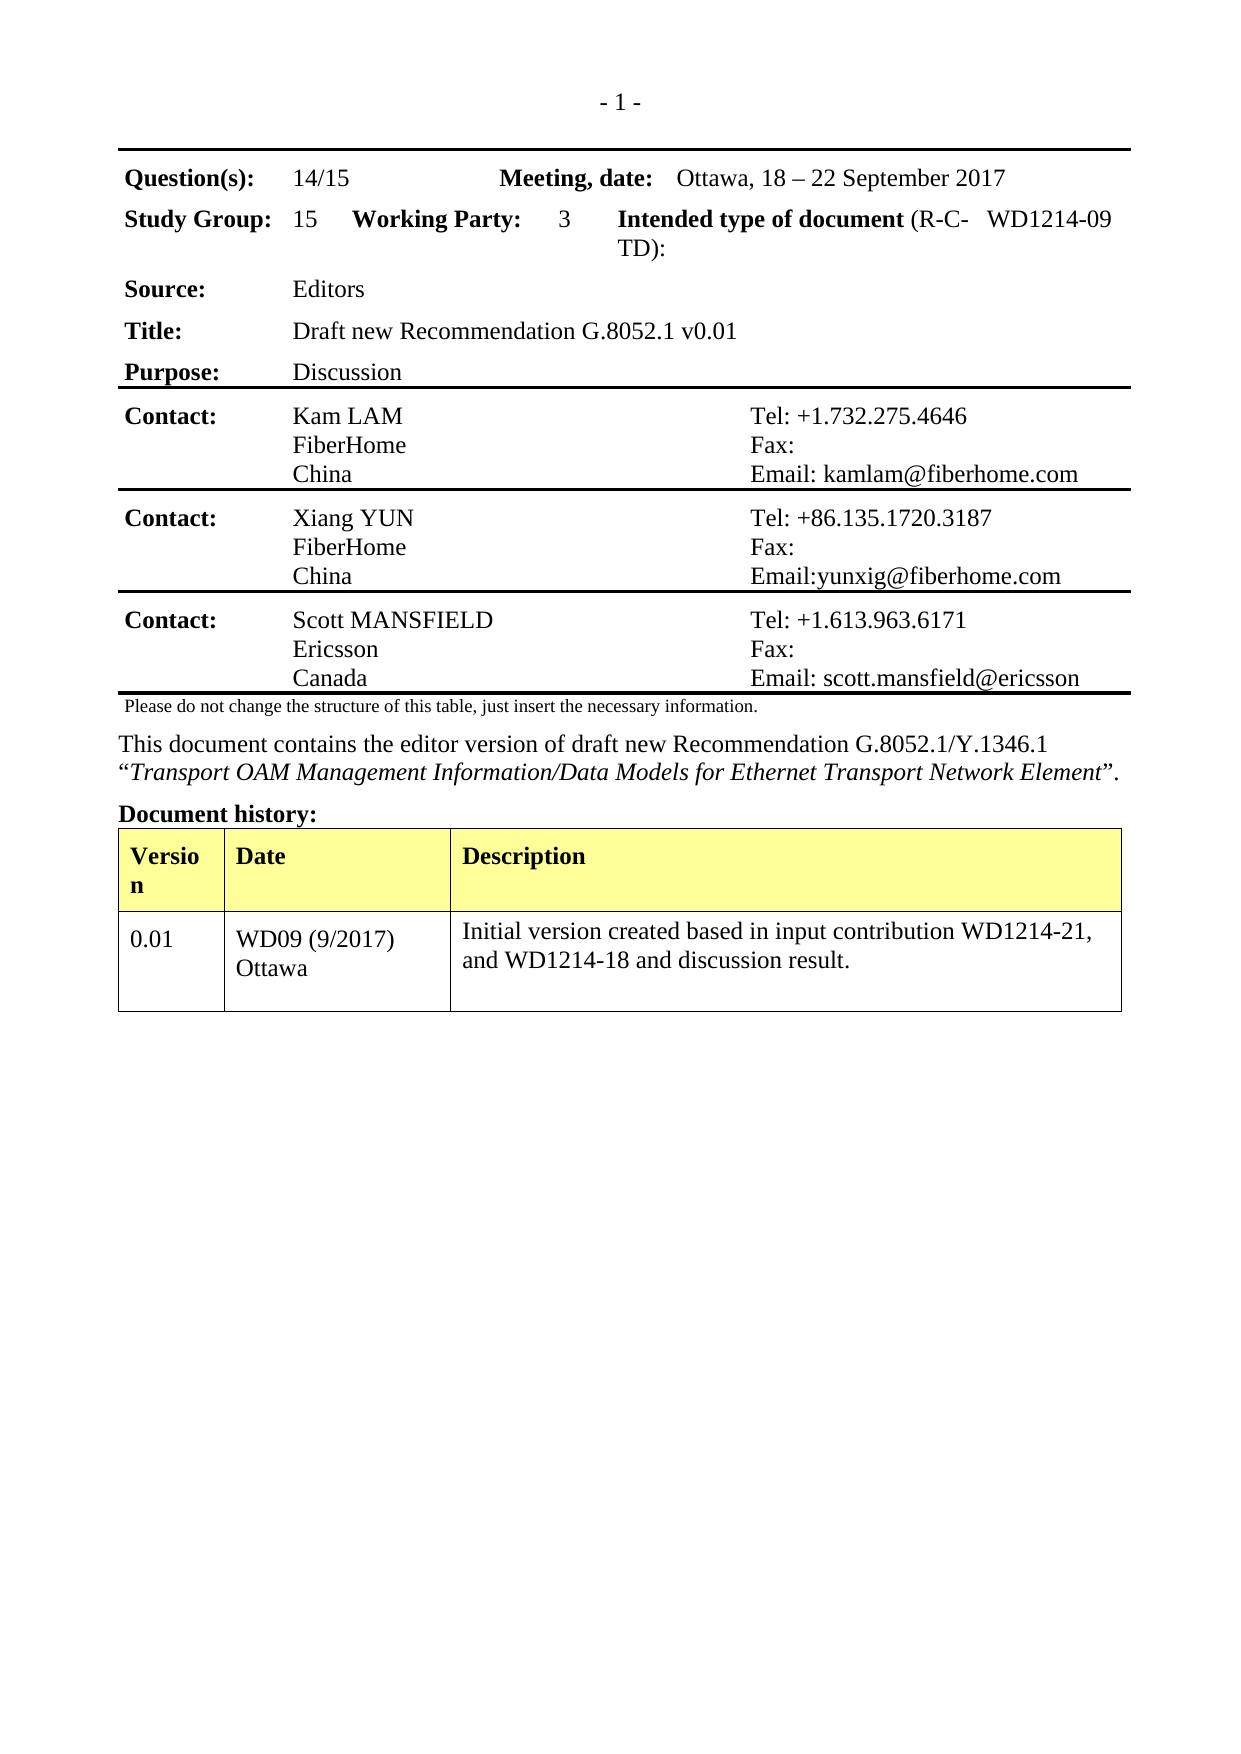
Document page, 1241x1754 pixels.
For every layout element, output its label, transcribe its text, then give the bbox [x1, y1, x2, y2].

table_cell Intended type of document (R-C-TD): [611, 192, 981, 262]
table_header Description [451, 829, 1121, 911]
table_header Ottawa, 18 – 22 September 2017 [670, 151, 1131, 192]
table_cell 3 [552, 192, 611, 262]
table_cell 0.01 [119, 912, 224, 1011]
table_cell Discussion [287, 345, 1131, 386]
table_cell WD1214-09 [981, 192, 1131, 262]
table_cell Contact: [118, 593, 287, 691]
table_cell Draft new Recommendation G.8052.1 v0.01 [287, 303, 1131, 344]
table_cell Initial version created based in input contribution WD1214-21, and WD1214-18 and discussion result. [451, 912, 1121, 1011]
table_cell Xiang YUN FiberHome China [287, 491, 744, 589]
table_cell Purpose: [118, 345, 287, 386]
table_header Question(s): [118, 151, 287, 192]
table_cell Editors [287, 262, 1131, 303]
table_cell Scott MANSFIELD Ericsson Canada [287, 593, 744, 691]
table_header Date [225, 829, 450, 911]
table_cell 15 [287, 192, 346, 262]
table_header Version [119, 829, 224, 911]
table_cell Please do not change the structure of this table, just insert the necessary information. [118, 695, 1131, 716]
table_cell Tel: +1.613.963.6171 Fax: Email: scott.mansfield@ericsson [744, 593, 1131, 691]
table_cell WD09 (9/2017) Ottawa [225, 912, 450, 1011]
table_cell Working Party: [346, 192, 552, 262]
table_header 14/15 [287, 151, 493, 192]
table_cell Title: [118, 303, 287, 344]
table_cell Contact: [118, 491, 287, 589]
table_cell Kam LAM FiberHome China [287, 389, 744, 488]
text Document history: [118, 799, 1122, 827]
table_cell Source: [118, 262, 287, 303]
text This document contains the editor version of draft new Recommendation G.8052.1/Y.1346.1 “Transport OAM Management Information/Data Models for Ethernet Transport Network Element”. [118, 729, 1122, 786]
table_cell Tel: +86.135.1720.3187 Fax: Email:yunxig@fiberhome.com [744, 491, 1131, 589]
table_header Meeting, date: [493, 151, 670, 192]
table_cell Tel: +1.732.275.4646 Fax: Email: kamlam@fiberhome.com [744, 389, 1131, 488]
table_cell Study Group: [118, 192, 287, 262]
table_cell Contact: [118, 389, 287, 488]
